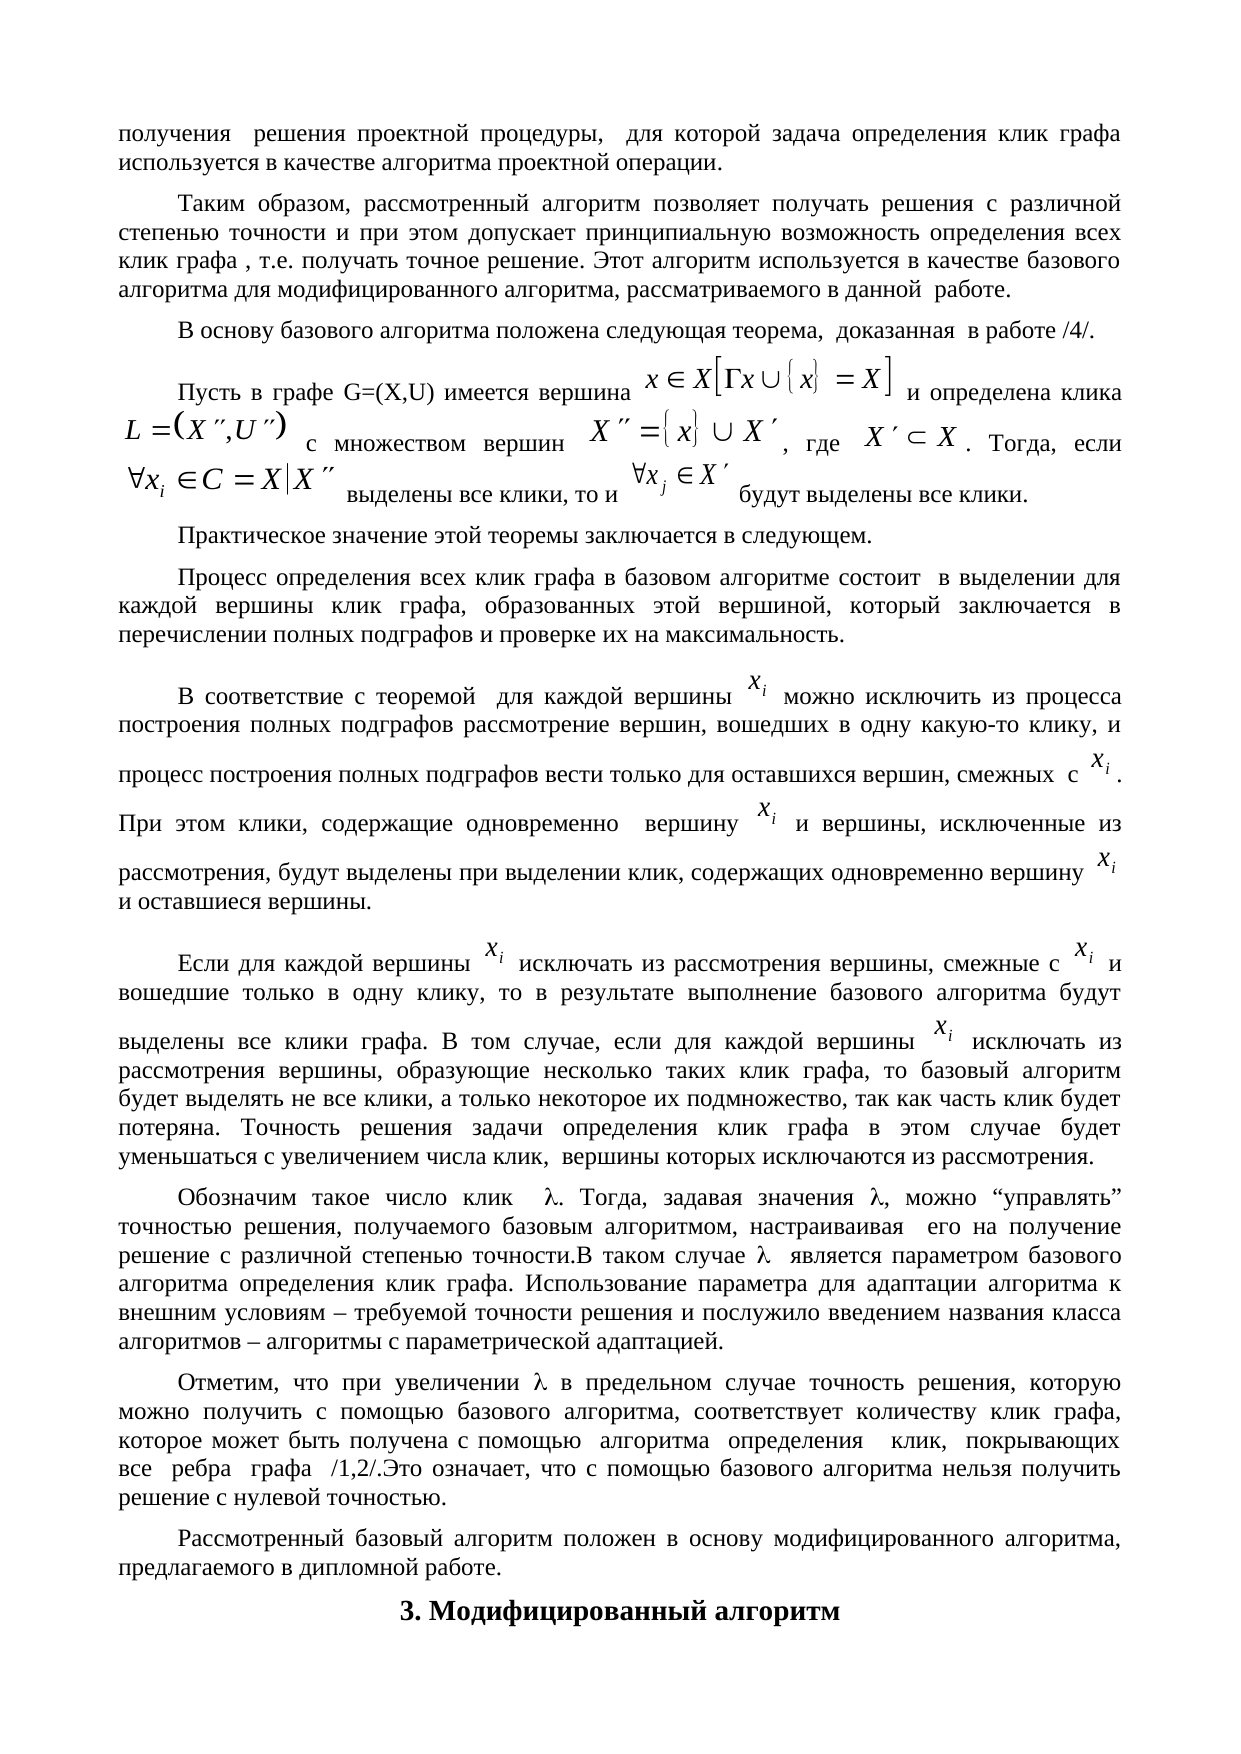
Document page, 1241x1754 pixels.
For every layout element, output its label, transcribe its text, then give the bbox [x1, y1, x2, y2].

text Обозначим такое число клик . Тогда, задавая значения , можно “управлять” точностью решения, получаемого базовым алгоритмом, настраиваивая его на получение решение с различной степенью точности.В таком случае является параметром базового алгоритма определения клик графа. Использование параметра для адаптации алгоритма к внешним условиям – требуемой точности решения и послужило введением названия класса алгоритмов – алгоритмы с параметрической адаптацией. [118, 1182, 1122, 1355]
text Практическое значение этой теоремы заключается в следующем. [118, 520, 1122, 549]
text В основу базового алгоритма положена следующая теорема, доказанная в работе /4/. [118, 316, 1122, 344]
text Таким образом, рассмотренный алгоритм позволяет получать решения с различной степенью точности и при этом допускает принципиальную возможность определения всех клик графа , т.е. получать точное решение. Этот алгоритм используется в качестве базового алгоритма для модифицированного алгоритма, рассматриваемого в данной работе. [118, 188, 1122, 303]
text В соответствие с теоремой для каждой вершины можно исключить из процесса построения полных подграфов рассмотрение вершин, вошедших в одну какую-то клику, и процесс построения полных подграфов вести только для оставшихся вершин, смежных с . При этом клики, содержащие одновременно вершину и вершины, исключенные из рассмотрения, будут выделены при выделении клик, содержащих одновременно вершину и оставшиеся вершины. [118, 660, 1122, 915]
text Если для каждой вершины исключать из рассмотрения вершины, смежные с и вошедшие только в одну клику, то в результате выполнение базового алгоритма будут выделены все клики графа. В том случае, если для каждой вершины исключать из рассмотрения вершины, образующие несколько таких клик графа, то базовый алгоритм будет выделять не все клики, а только некоторое их подмножество, так как часть клик будет потеряна. Точность решения задачи определения клик графа в этом случае будет уменьшаться с увеличением числа клик, вершины которых исключаются из рассмотрения. [118, 927, 1122, 1170]
text Отметим, что при увеличении в предельном случае точность решения, которую можно получить с помощью базового алгоритма, соответствует количеству клик графа, которое может быть получена с помощью алгоритма определения клик, покрывающих все ребра графа /1,2/.Это означает, что с помощью базового алгоритма нельзя получить решение с нулевой точностью. [118, 1367, 1122, 1511]
text Процесс определения всех клик графа в базовом алгоритме состоит в выделении для каждой вершины клик графа, образованных этой вершиной, который заключается в перечислении полных подграфов и проверке их на максимальность. [118, 562, 1122, 648]
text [118, 118, 1122, 176]
text Пусть в графе G=(X,U) имеется вершина и определена клика с множеством вершин , где . Тогда, если выделены все клики, то и будут выделены все клики. [118, 357, 1122, 508]
text Рассмотренный базовый алгоритм положен в основу модифицированного алгоритма, предлагаемого в дипломной работе. [118, 1523, 1122, 1581]
text 3. Модифицированный алгоритм [118, 1593, 1122, 1627]
